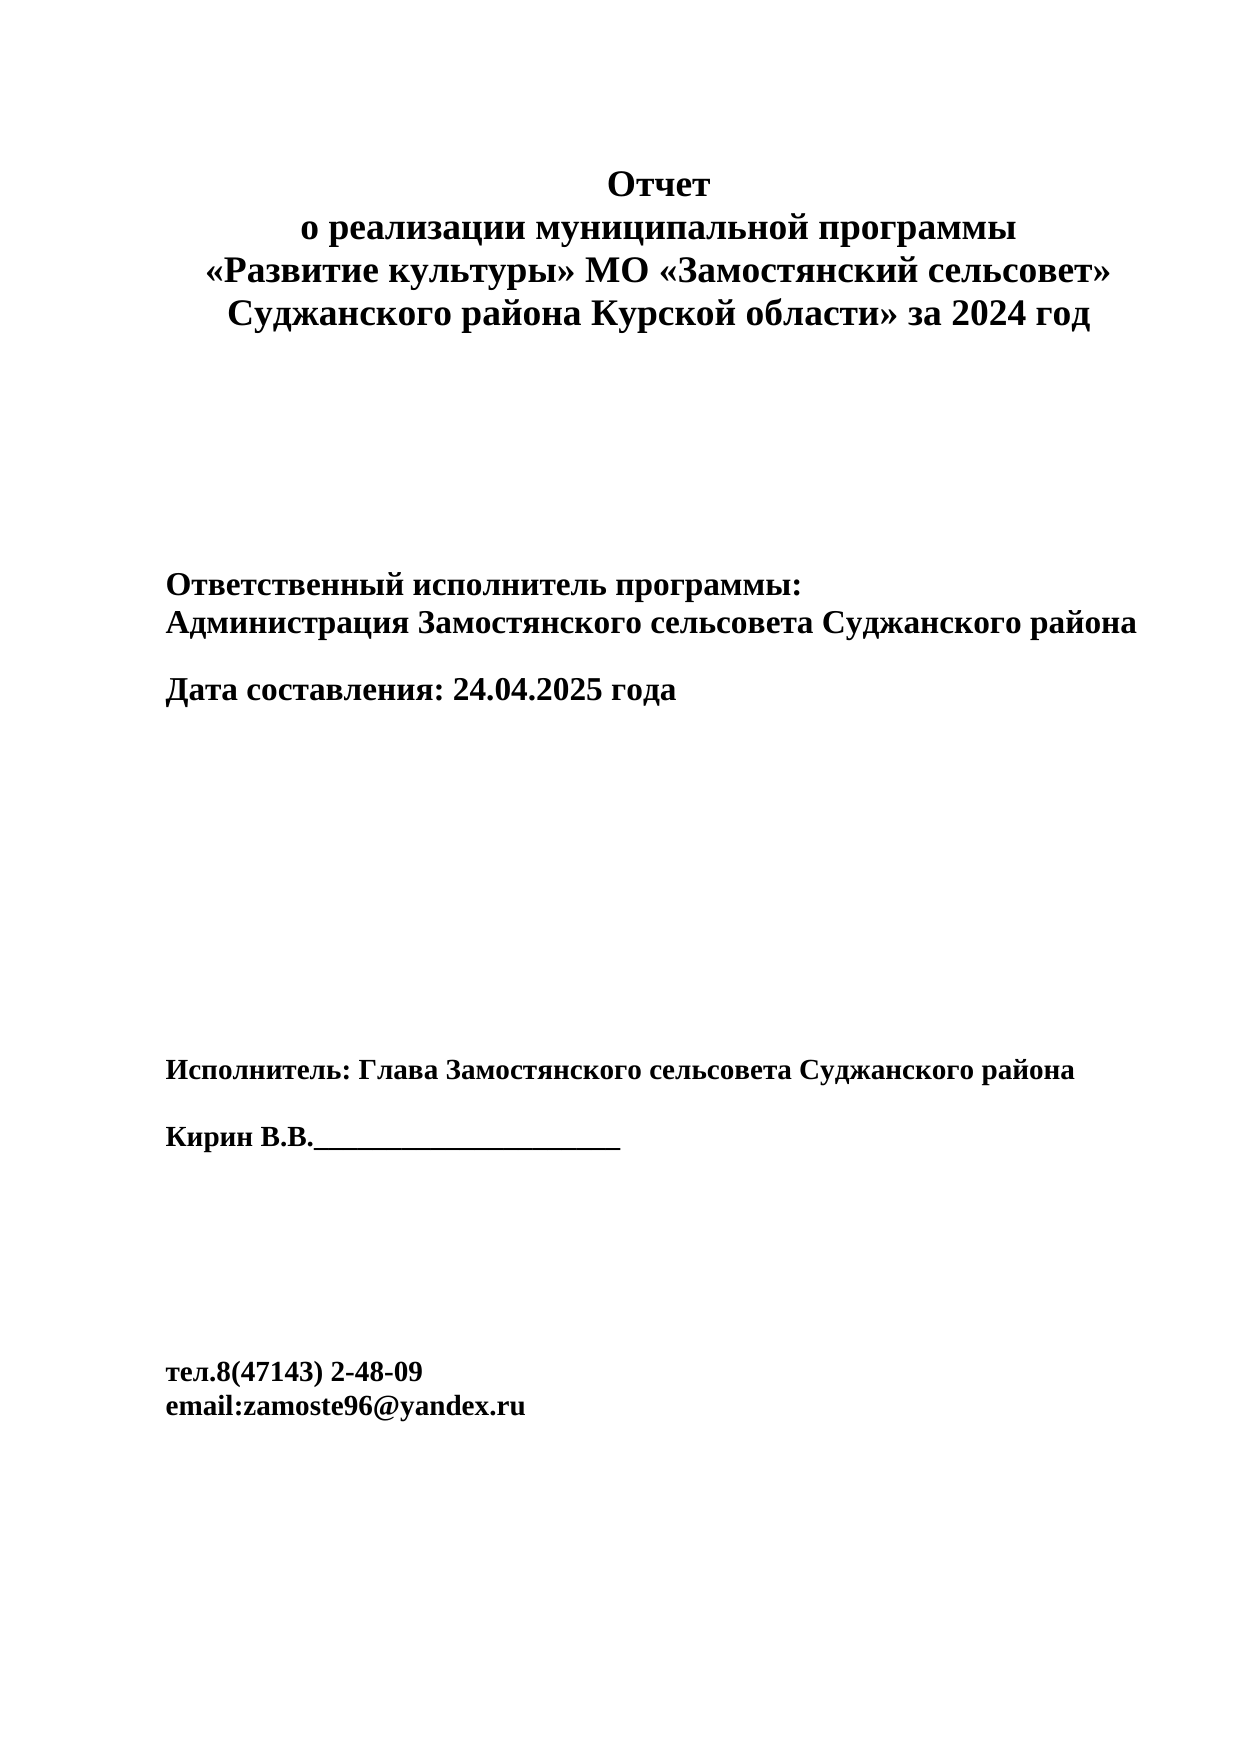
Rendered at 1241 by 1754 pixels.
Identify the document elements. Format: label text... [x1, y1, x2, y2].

text о реализации муниципальной программы [165, 204, 1152, 247]
text Кирин В.В._____________________ [165, 1119, 1152, 1153]
text «Развитие культуры» МО «Замостянский сельсовет» Суджанского района Курской области» за 2024 год [165, 247, 1152, 334]
text тел.8(47143) 2-48-09 [165, 1354, 1152, 1388]
text Исполнитель: Глава Замостянского сельсовета Суджанского района [165, 1052, 1152, 1086]
text Отчет [165, 161, 1152, 204]
text Администрация Замостянского сельсовета Суджанского района [165, 602, 1152, 640]
text Дата составления: 24.04.2025 года [165, 669, 1152, 707]
text email:zamoste96@yandex.ru [165, 1388, 1152, 1421]
text Ответственный исполнитель программы: [165, 564, 1152, 602]
